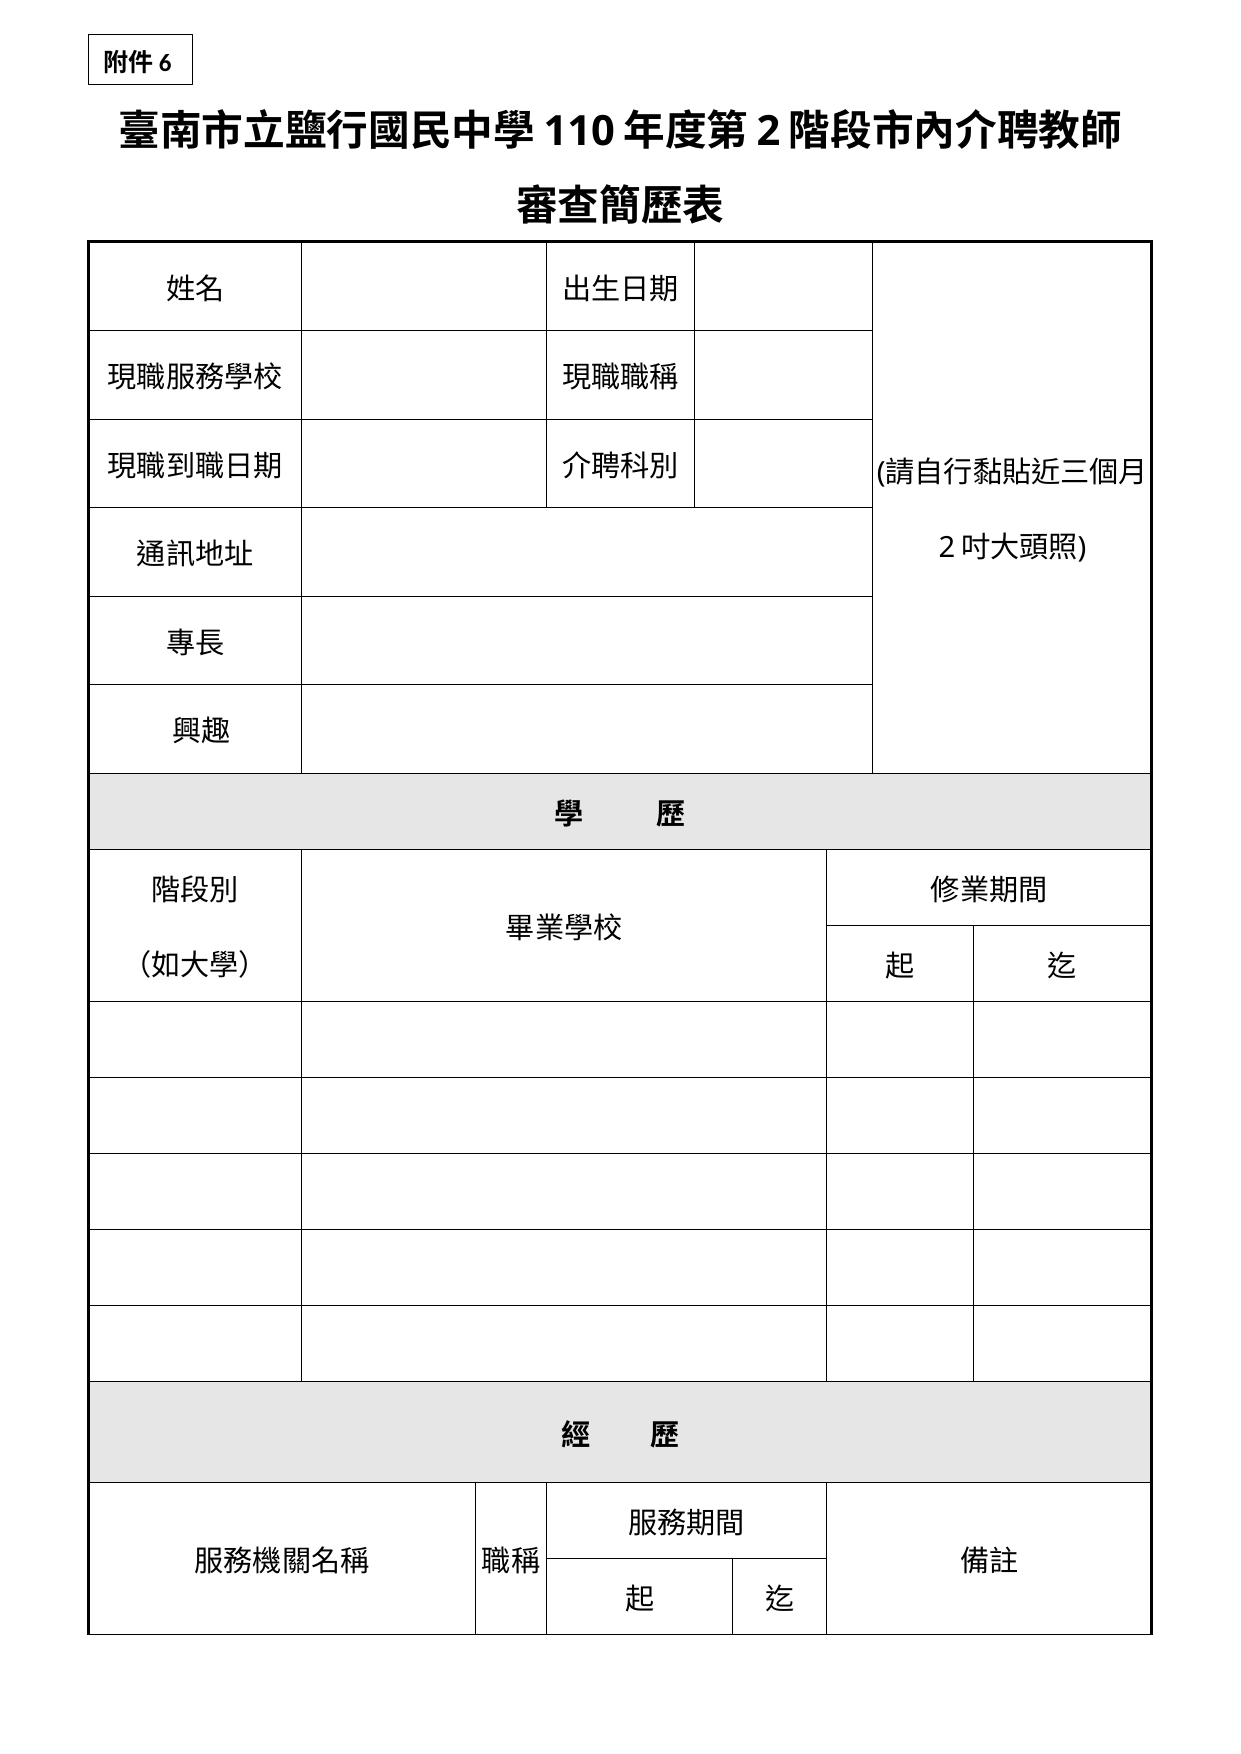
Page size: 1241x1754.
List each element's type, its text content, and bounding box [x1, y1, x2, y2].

table_cell [302, 1078, 826, 1153]
table_header [695, 243, 872, 330]
table_cell 現職服務學校 [90, 331, 301, 419]
table_cell 服務期間 [547, 1483, 826, 1558]
table_header 姓名 [90, 243, 301, 330]
table_cell 興趣 [90, 685, 301, 773]
table_cell [827, 1078, 973, 1153]
table_cell [974, 1002, 1150, 1077]
table_cell 職稱 [476, 1483, 546, 1634]
table_cell [302, 1154, 826, 1229]
table_cell 介聘科別 [547, 420, 694, 507]
table_cell [302, 685, 872, 773]
table_header 出生日期 [547, 243, 694, 330]
table_cell 服務機關名稱 [90, 1483, 475, 1634]
table_cell [302, 508, 872, 596]
table_cell 現職到職日期 [90, 420, 301, 507]
table_cell [90, 1002, 301, 1077]
text 審查簡歷表 [89, 164, 1152, 239]
table_cell [90, 1306, 301, 1381]
table_cell 迄 [733, 1559, 826, 1634]
table_cell 備註 [827, 1483, 1150, 1634]
table_header [302, 243, 546, 330]
table_cell [827, 1002, 973, 1077]
table_cell [827, 1306, 973, 1381]
table_cell 修業期間 [827, 850, 1150, 925]
table_cell 階段別 （如大學） [90, 850, 301, 1001]
table_cell [302, 331, 546, 419]
table_cell [90, 1230, 301, 1305]
table_cell [695, 331, 872, 419]
table_cell [974, 1230, 1150, 1305]
table_cell 學 歷 [90, 774, 1150, 849]
table_cell [974, 1306, 1150, 1381]
table_cell [90, 1078, 301, 1153]
table_cell [302, 1002, 826, 1077]
table_cell [302, 597, 872, 684]
table_cell [302, 420, 546, 507]
table_cell [974, 1154, 1150, 1229]
table_cell [827, 1230, 973, 1305]
table_cell [695, 420, 872, 507]
table_cell 經 歷 [90, 1382, 1150, 1482]
table_cell [974, 1078, 1150, 1153]
table_header (請自行黏貼近三個月2吋大頭照) [873, 243, 1150, 773]
table_cell 迄 [974, 926, 1150, 1001]
text 臺南市立鹽行國民中學110年度第2階段市內介聘教師 [89, 89, 1152, 164]
table_cell [90, 1154, 301, 1229]
table_cell 現職職稱 [547, 331, 694, 419]
table_cell 通訊地址 [90, 508, 301, 596]
table_cell 畢業學校 [302, 850, 826, 1001]
table_cell 專長 [90, 597, 301, 684]
table_cell [302, 1230, 826, 1305]
table_cell 起 [547, 1559, 732, 1634]
table_cell [302, 1306, 826, 1381]
table_cell [827, 1154, 973, 1229]
table_cell 起 [827, 926, 973, 1001]
